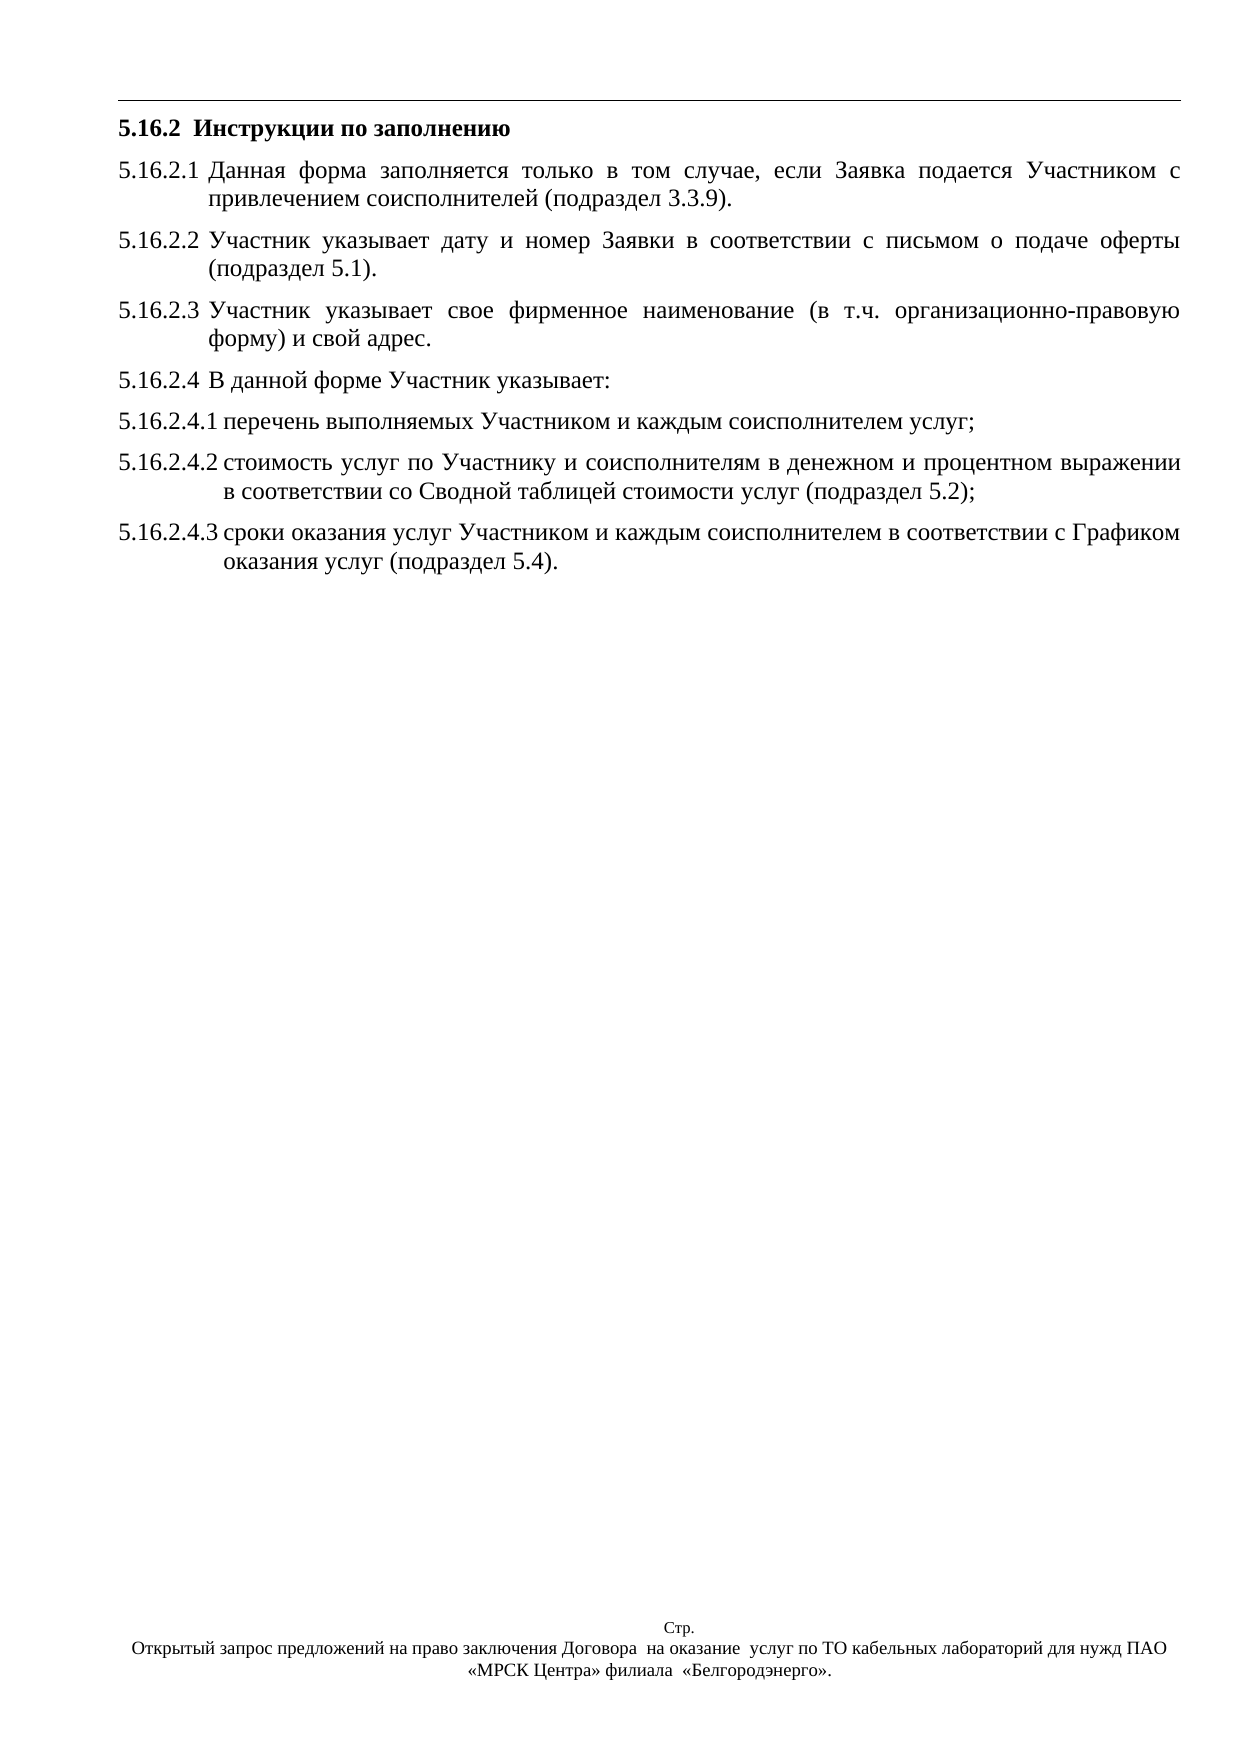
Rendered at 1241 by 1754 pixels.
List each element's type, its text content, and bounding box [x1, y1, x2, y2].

list сроки оказания услуг Участником и каждым соисполнителем в соответствии с Графиком оказания услуг (подраздел 5.4). [118, 517, 1181, 575]
list Участник указывает дату и номер Заявки в соответствии с письмом о подаче оферты (подраздел 5.1). [118, 225, 1181, 282]
subtitle Инструкции по заполнению [118, 113, 1181, 142]
list перечень выполняемых Участником и каждым соисполнителем услуг; [118, 406, 1181, 435]
list Участник указывает свое фирменное наименование (в т.ч. организационно-правовую форму) и свой адрес. [118, 295, 1181, 352]
list стоимость услуг по Участнику и соисполнителям в денежном и процентном выражении в соответствии со Сводной таблицей стоимости услуг (подраздел 5.2); [118, 447, 1181, 505]
list В данной форме Участник указывает: [118, 365, 1181, 393]
list Данная форма заполняется только в том случае, если Заявка подается Участником с привлечением соисполнителей (подраздел 3.3.9). [118, 155, 1181, 212]
